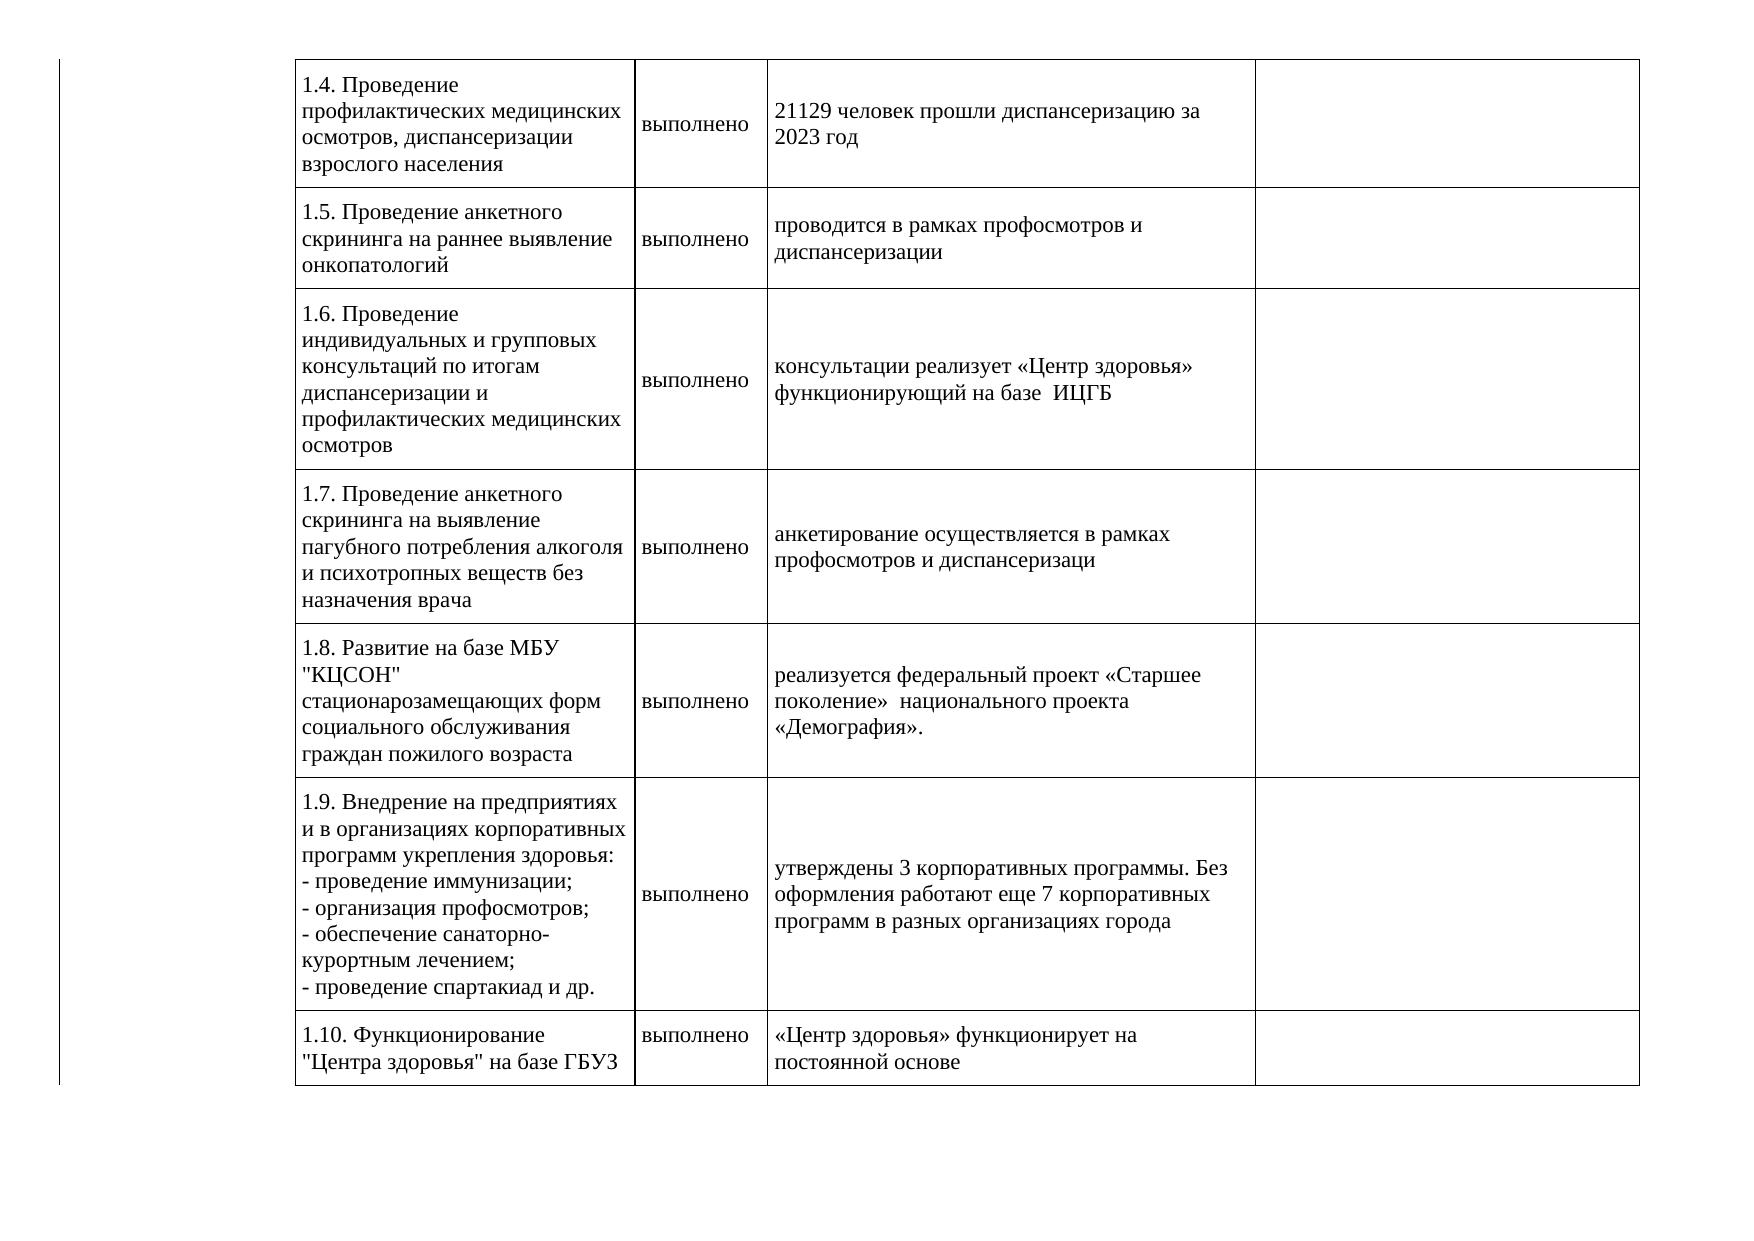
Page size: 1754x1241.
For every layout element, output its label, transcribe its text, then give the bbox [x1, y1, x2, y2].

table_cell [1256, 470, 1639, 623]
table_cell анкетирование осуществляется в рамках профосмотров и диспансеризаци [768, 470, 1255, 623]
table_cell 1.5. Проведение анкетного скрининга на раннее выявление онкопатологий [296, 188, 634, 288]
table_cell 1.4. Проведение профилактических медицинских осмотров, диспансеризации взрослого населения [296, 60, 634, 187]
table_cell [1256, 60, 1639, 187]
table_cell [1256, 289, 1639, 468]
table_cell 1.8. Развитие на базе МБУ "КЦСОН" стационарозамещающих форм социального обслуживания граждан пожилого возраста [296, 624, 634, 777]
table_cell [1256, 1011, 1639, 1085]
table_cell утверждены 3 корпоративных программы. Без оформления работают еще 7 корпоративных программ в разных организациях города [768, 778, 1255, 1010]
table_cell выполнено [636, 470, 767, 623]
table_cell [1256, 778, 1639, 1010]
table_cell выполнено [636, 289, 767, 468]
table_cell проводится в рамках профосмотров и диспансеризации [768, 188, 1255, 288]
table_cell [296, 1011, 634, 1085]
table_cell 1.7. Проведение анкетного скрининга на выявление пагубного потребления алкоголя и психотропных веществ без назначения врача [296, 470, 634, 623]
table_cell выполнено [636, 624, 767, 777]
table_cell [1256, 188, 1639, 288]
table_cell выполнено [636, 188, 767, 288]
table_cell 1.6. Проведение индивидуальных и групповых консультаций по итогам диспансеризации и профилактических медицинских осмотров [296, 289, 634, 468]
table_cell 1.9. Внедрение на предприятиях и в организациях корпоративных программ укрепления здоровья: - проведение иммунизации; - организация профосмотров; - обеспечение санаторно-курортным лечением; - проведение спартакиад и др. [296, 778, 634, 1010]
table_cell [768, 1011, 1255, 1085]
table_cell выполнено [636, 1011, 767, 1085]
table_cell 21129 человек прошли диспансеризацию за 2023 год [768, 60, 1255, 187]
table_cell консультации реализует «Центр здоровья» функционирующий на базе ИЦГБ [768, 289, 1255, 468]
table_cell выполнено [636, 778, 767, 1010]
table_cell выполнено [636, 60, 767, 187]
table_cell [1256, 624, 1639, 777]
table_cell реализуется федеральный проект «Старшее поколение» национального проекта «Демография». [768, 624, 1255, 777]
